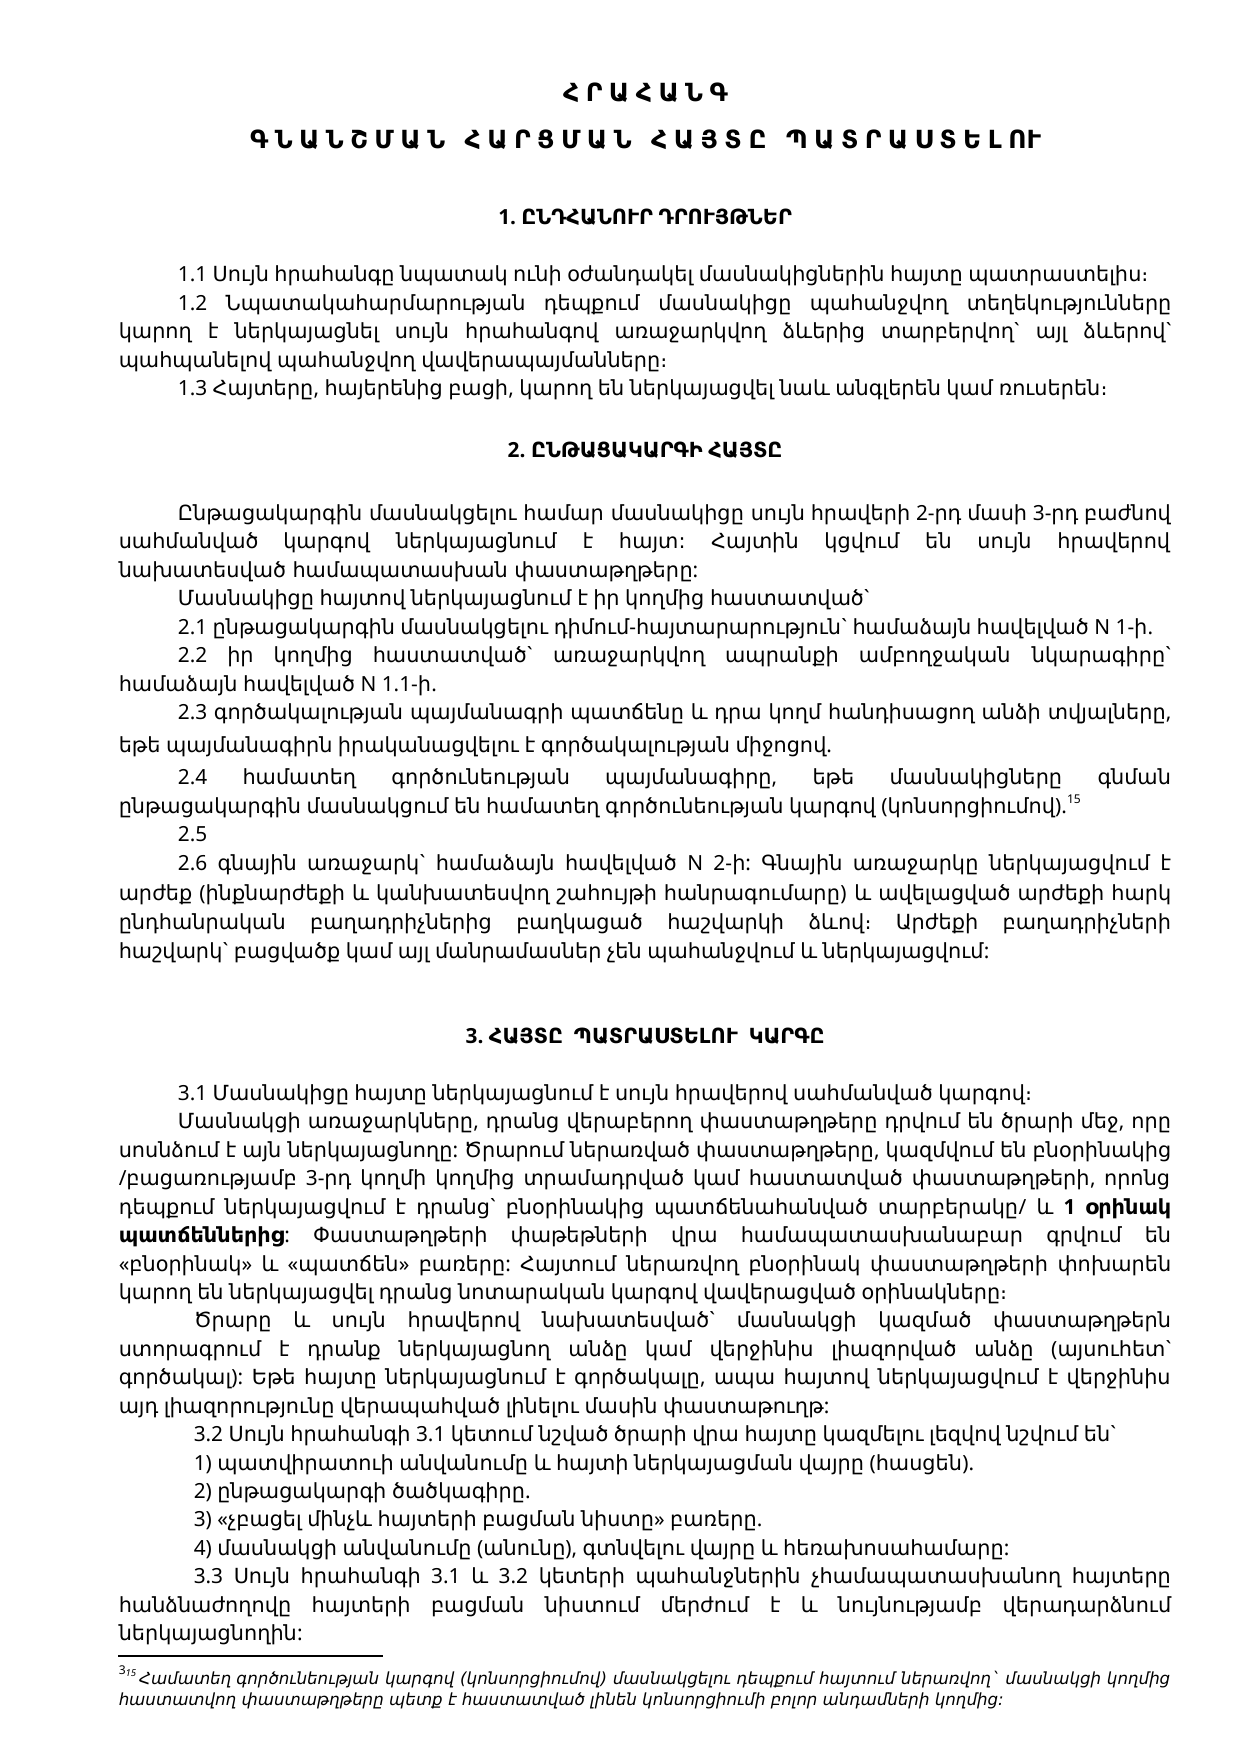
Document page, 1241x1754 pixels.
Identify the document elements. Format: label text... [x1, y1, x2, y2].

text 1.1 Սույն հրահանգը նպատակ ունի օժանդակել մասնակիցներին հայտը պատրաստելիս։ [118, 259, 1171, 288]
text 2.6 գնային առաջարկ` համաձայն հավելված N 2-ի: Գնային առաջարկը ներկայացվում է արժեք (ինքնարժեքի և կանխատեսվող շահույթի հանրագումարը) և ավելացված արժեքի հարկ ընդհանրական բաղադրիչներից բաղկացած հաշվարկի ձևով։ Արժեքի բաղադրիչների հաշվարկ` բացվածք կամ այլ մանրամասներ չեն պահանջվում և ներկայացվում: [118, 848, 1171, 964]
text Մասնակիցը հայտով ներկայացնում է իր կողմից հաստատված` [118, 583, 1171, 612]
text 2.1 ընթացակարգին մասնակցելու դիմում-հայտարարություն` համաձայն հավելված N 1-ի. [118, 612, 1171, 640]
text Ծրարը և սույն հրավերով նախատեսված` մասնակցի կազմած փաստաթղթերն ստորագրում է դրանք ներկայացնող անձը կամ վերջինիս լիազորված անձը (այսուհետ` գործակալ): Եթե հայտը ներկայացնում է գործակալը, ապա հայտով ներկայացվում է վերջինիս այդ լիազորությունը վերապահված լինելու մասին փաստաթուղթ: [118, 1306, 1171, 1419]
text 1. ԸՆԴՀԱՆՈՒՐ ԴՐՈՒՅԹՆԵՐ [118, 202, 1171, 231]
text 1) պատվիրատուի անվանումը և հայտի ներկայացման վայրը (հասցեն). [118, 1448, 1171, 1476]
text 3.2 Սույն հրահանգի 3.1 կետում նշված ծրարի վրա հայտը կազմելու լեզվով նշվում են` [118, 1419, 1171, 1448]
text 3) «չբացել մինչև հայտերի բացման նիստը» բառերը. [118, 1504, 1171, 1533]
text 2.2 իր կողմից հաստատված` առաջարկվող ապրանքի ամբողջական նկարագիրը` համաձայն հավելված N 1.1-ի. [118, 640, 1171, 697]
text 3. ՀԱՅՏԸ ՊԱՏՐԱՍՏԵԼՈՒ ԿԱՐԳԸ [118, 1021, 1171, 1049]
text Մասնակցի առաջարկները, դրանց վերաբերող փաստաթղթերը դրվում են ծրարի մեջ, որը սոսնձում է այն ներկայացնողը: Ծրարում ներառված փաստաթղթերը, կազմվում են բնօրինակից /բացառությամբ 3-րդ կողմի կողմից տրամադրված կամ հաստատված փաստաթղթերի, որոնց դեպքում ներկայացվում է դրանց` բնօրինակից պատճենահանված տարբերակը/ և 1 օրինակ պատճեններից: Փաստաթղթերի փաթեթների վրա համապատասխանաբար գրվում են «բնօրինակ» և «պատճեն» բառերը: Հայտում ներառվող բնօրինակ փաստաթղթերի փոխարեն կարող են ներկայացվել դրանց նոտարական կարգով վավերացված օրինակները։ [118, 1106, 1171, 1306]
text 4) մասնակցի անվանումը (անունը), գտնվելու վայրը և հեռախոսահամարը: [118, 1533, 1171, 1561]
text 2.5 [118, 819, 1171, 848]
text Հ Ր Ա Հ Ա Ն Գ [118, 75, 1172, 109]
text 2.3 գործակալության պայմանագրի պատճենը և դրա կողմ հանդիսացող անձի տվյալները, եթե պայմանագիրն իրականացվելու է գործակալության միջոցով. [118, 697, 1171, 758]
text 3.1 Մասնակիցը հայտը ներկայացնում է սույն հրավերով սահմանված կարգով։ [118, 1078, 1171, 1106]
text 3.3 Սույն հրահանգի 3.1 և 3.2 կետերի պահանջներին չհամապատասխանող հայտերը հանձնաժողովը հայտերի բացման նիստում մերժում է և նույնությամբ վերադարձնում ներկայացնողին: [118, 1561, 1171, 1647]
text 2) ընթացակարգի ծածկագիրը. [118, 1476, 1171, 1504]
text 1.3 Հայտերը, հայերենից բացի, կարող են ներկայացվել նաև անգլերեն կամ ռուսերեն։ [118, 373, 1171, 402]
text Գ Ն Ա Ն Շ Մ Ա Ն Հ Ա Ր Ց Մ Ա Ն Հ Ա Յ Տ Ը Պ Ա Տ Ր Ա Ս Տ Ե Լ ՈՒ [118, 122, 1172, 156]
text 1.2 Նպատակահարմարության դեպքում մասնակիցը պահանջվող տեղեկությունները կարող է ներկայացնել սույն հրահանգով առաջարկվող ձևերից տարբերվող` այլ ձևերով` պահպանելով պահանջվող վավերապայմանները։ [118, 288, 1171, 373]
text 2.4 համատեղ գործունեության պայմանագիրը, եթե մասնակիցները գնման ընթացակարգին մասնակցում են համատեղ գործունեության կարգով (կոնսորցիումով).15 [118, 762, 1171, 819]
text 2. ԸՆԹԱՑԱԿԱՐԳԻ ՀԱՅՏԸ [118, 436, 1171, 464]
text Ընթացակարգին մասնակցելու համար մասնակիցը սույն հրավերի 2-րդ մասի 3-րդ բաժնով սահմանված կարգով ներկայացնում է հայտ: Հայտին կցվում են սույն հրավերով նախատեսված համապատասխան փաստաթղթերը: [118, 498, 1171, 583]
